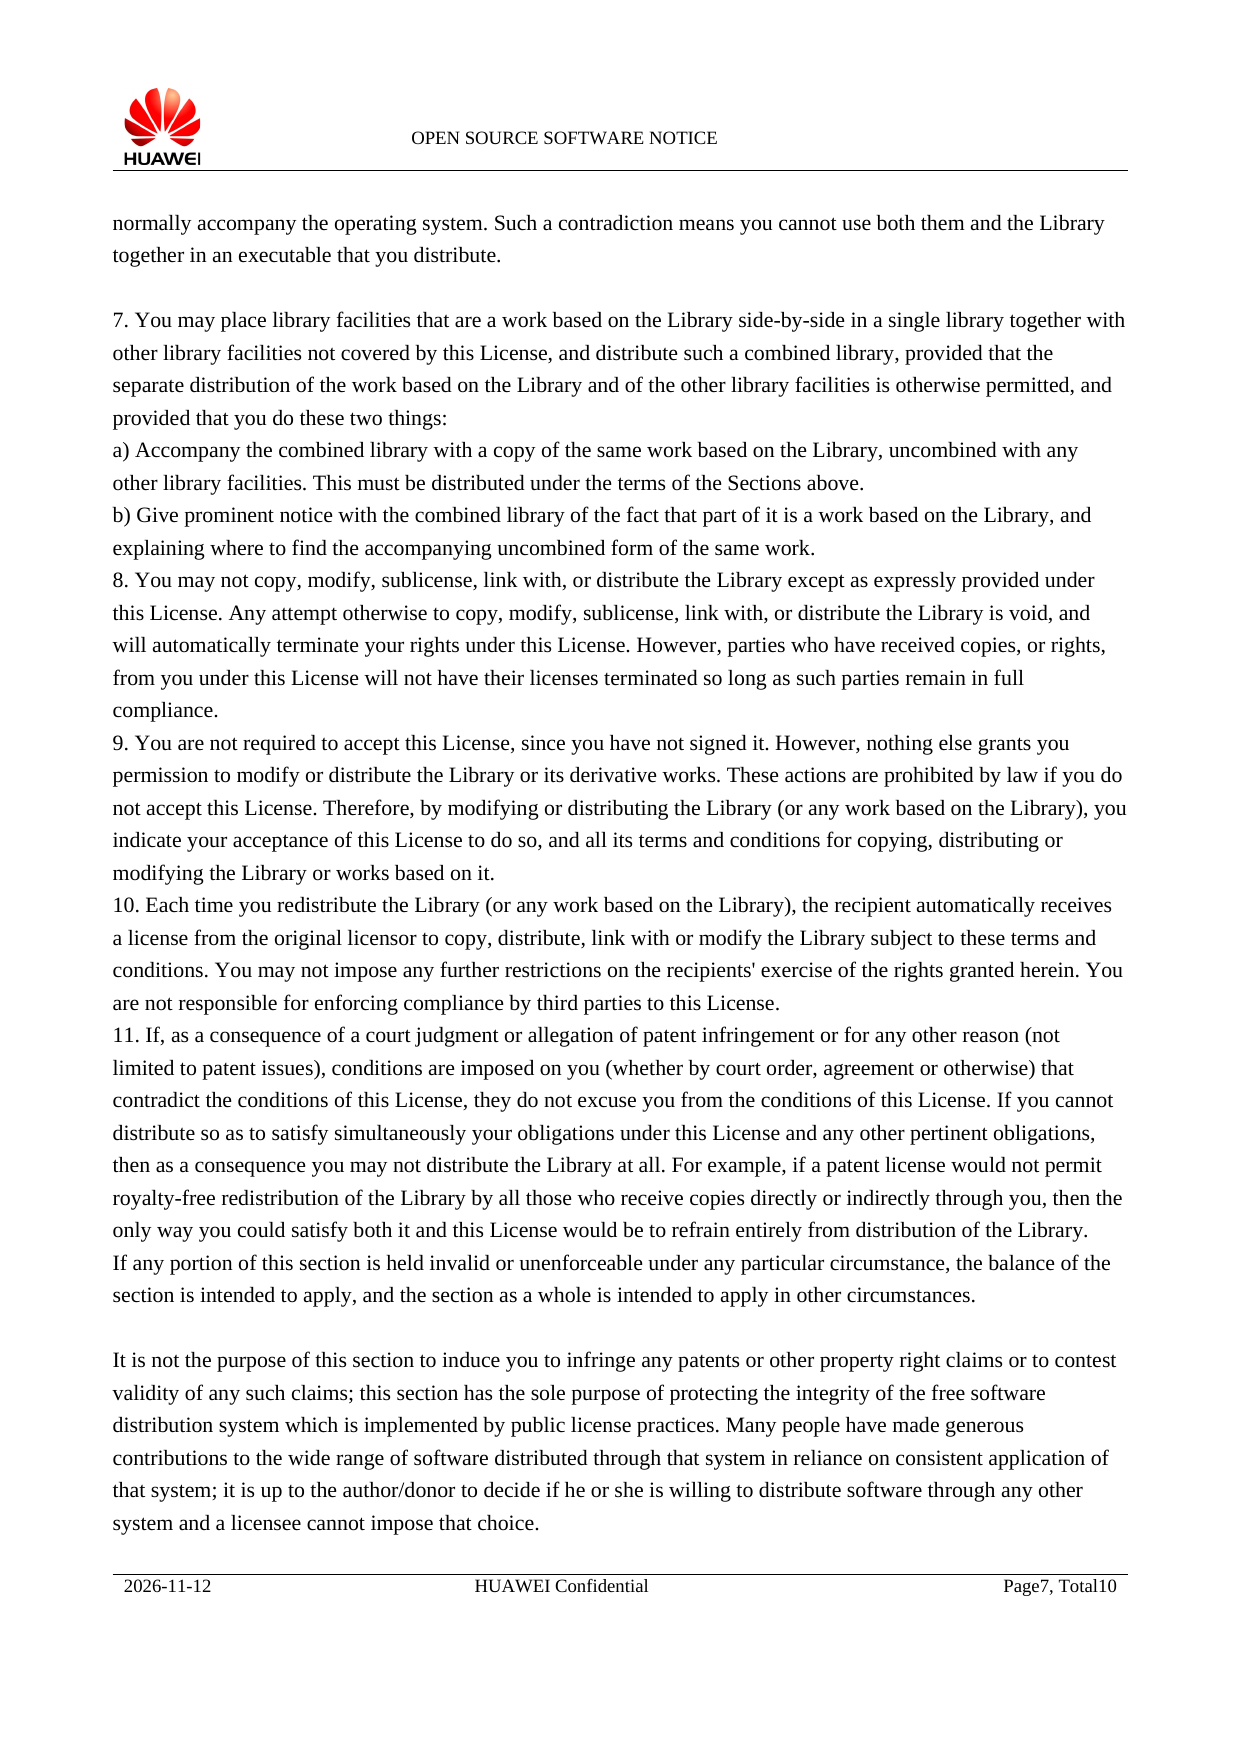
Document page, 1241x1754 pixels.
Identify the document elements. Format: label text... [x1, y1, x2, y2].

picture [124, 88, 201, 165]
